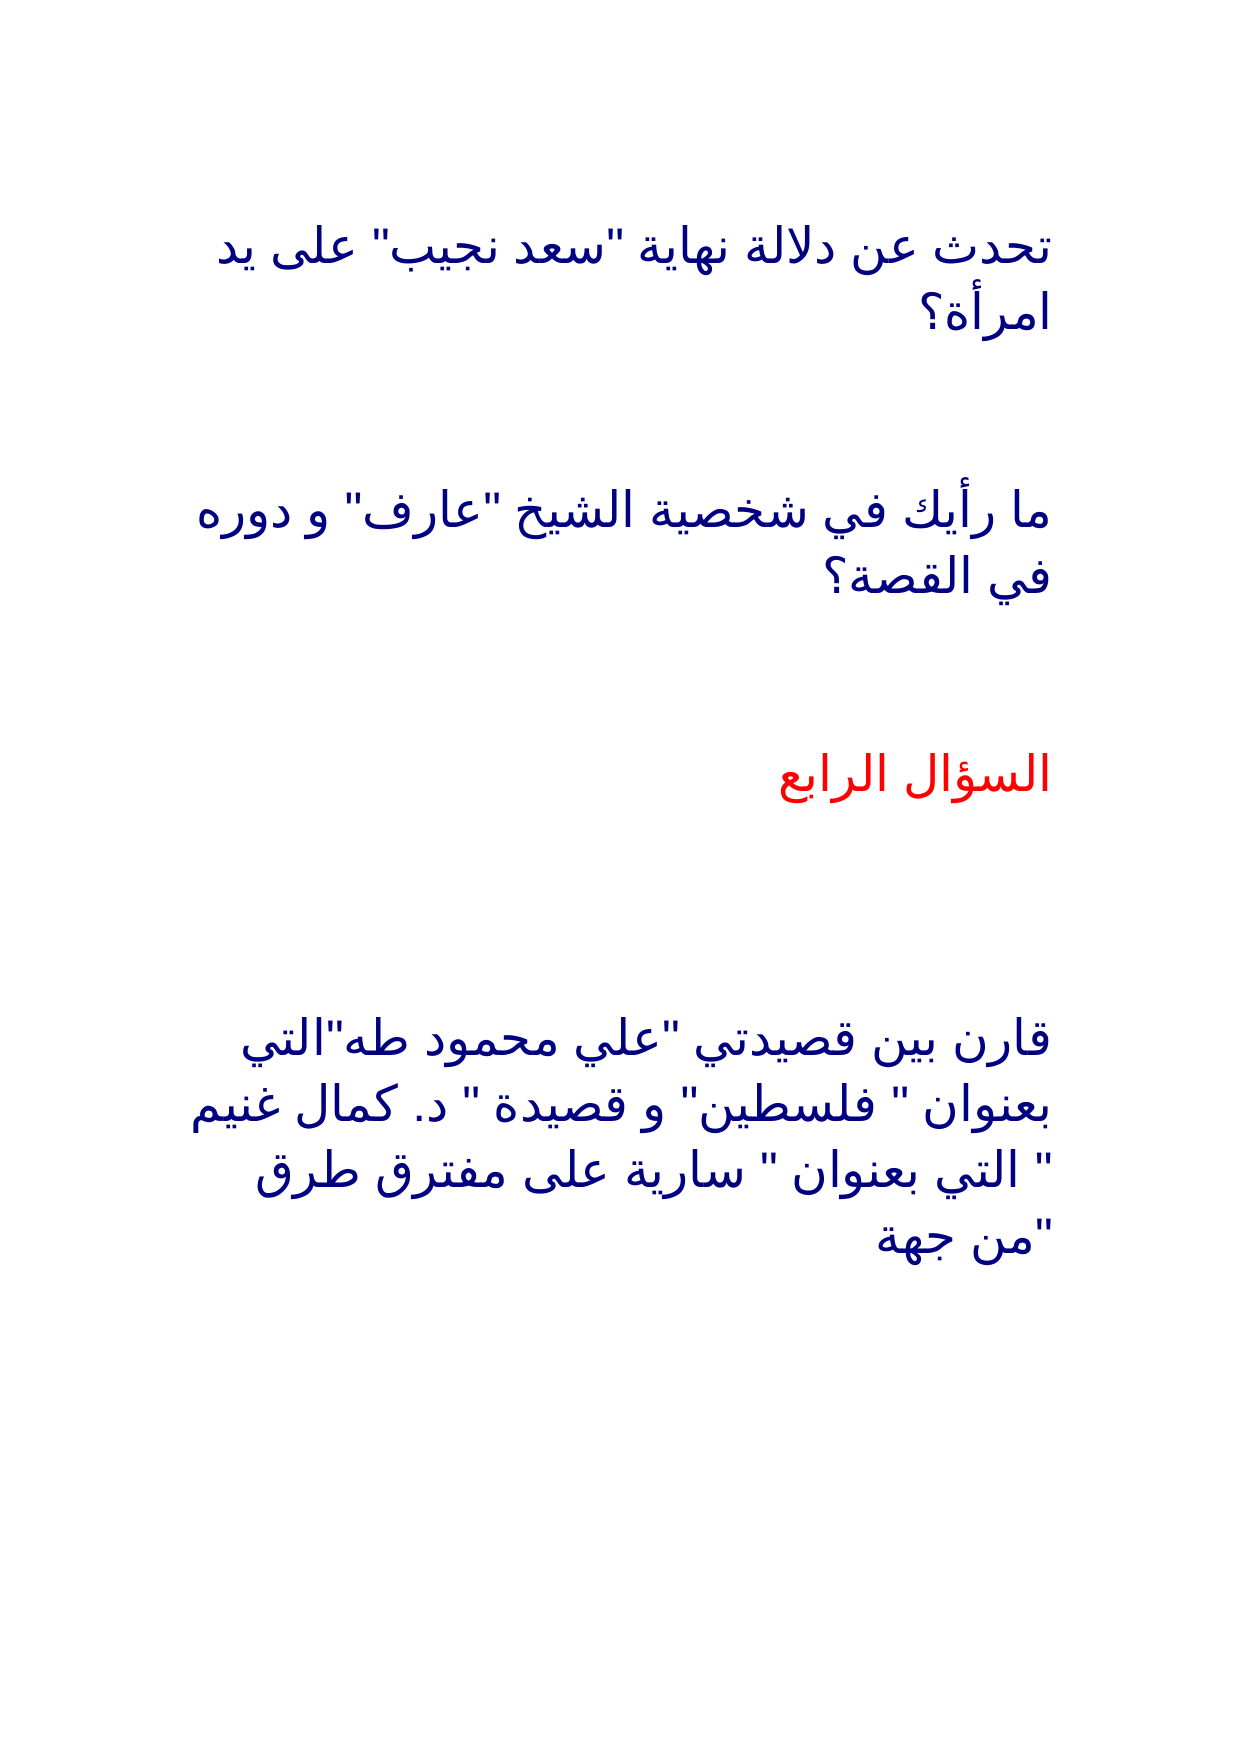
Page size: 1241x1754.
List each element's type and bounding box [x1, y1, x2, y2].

text [187, 150, 1053, 1594]
